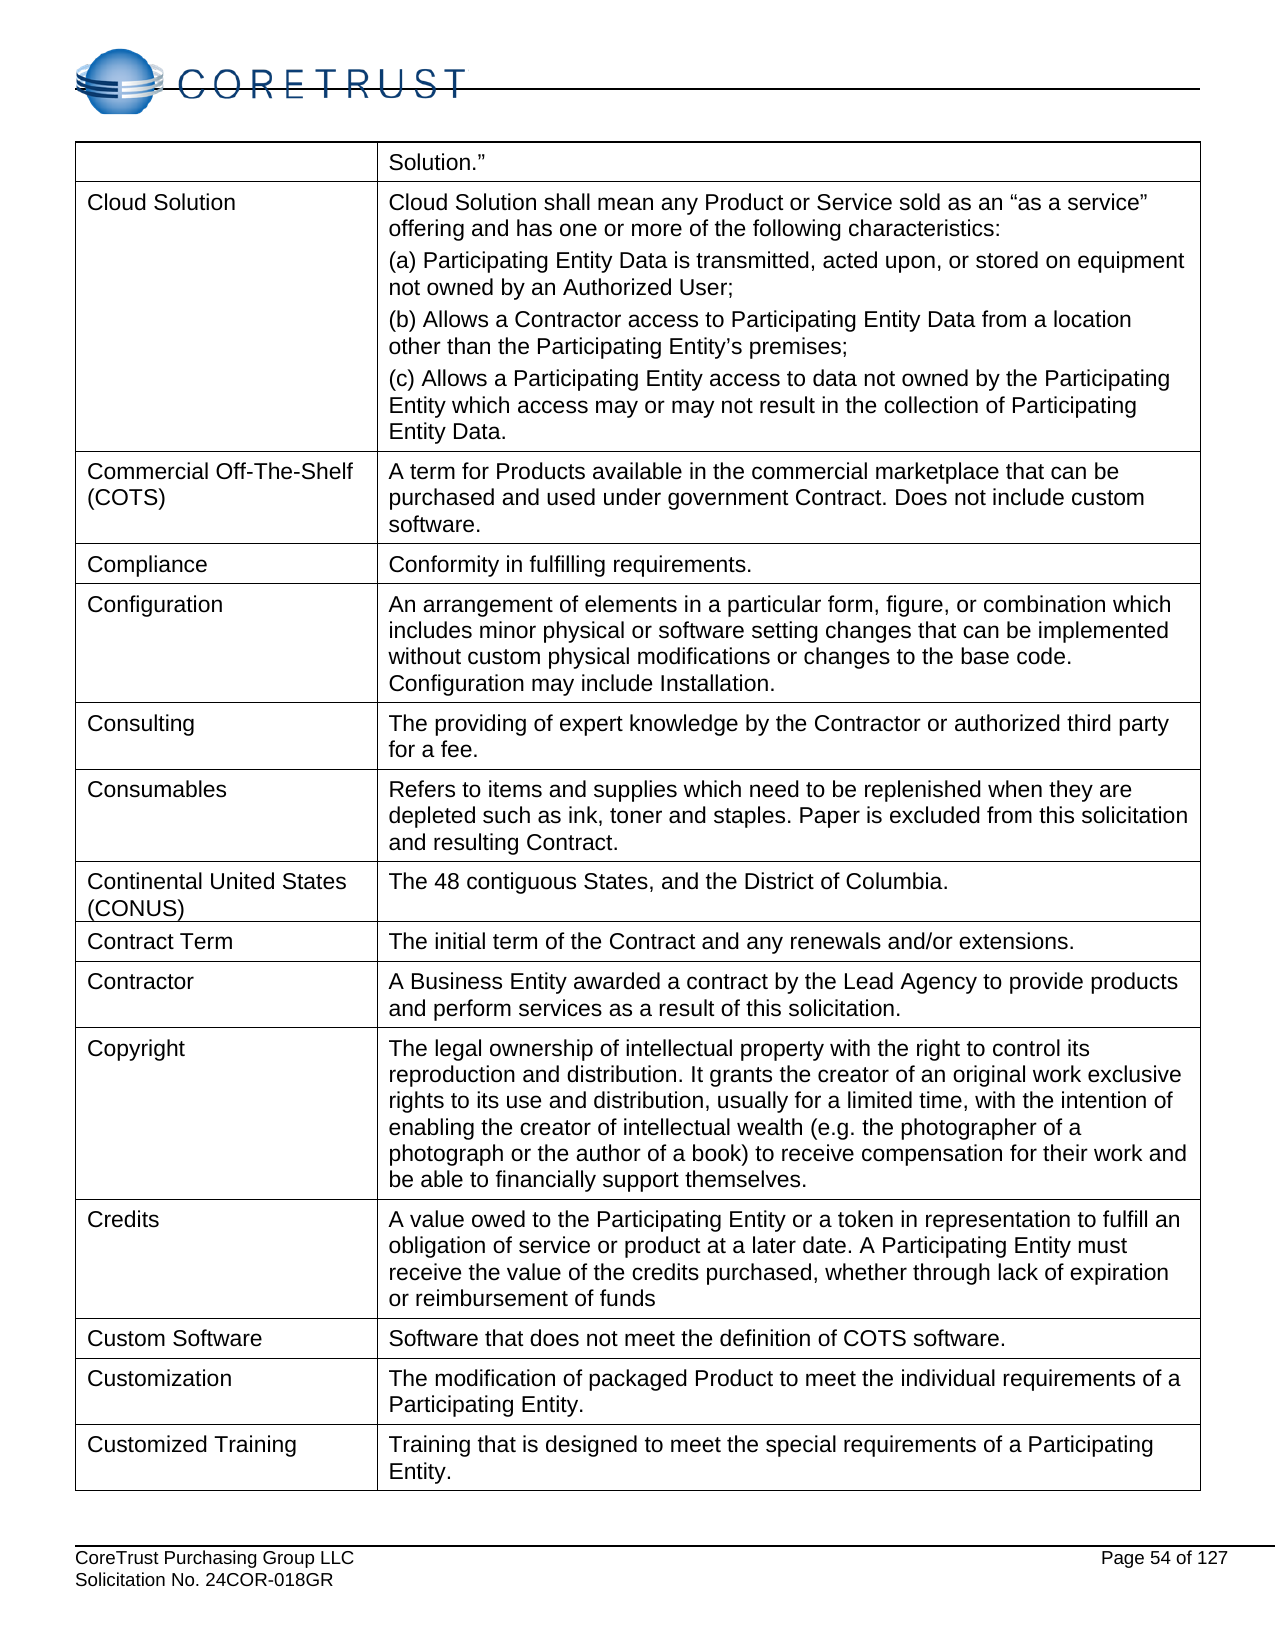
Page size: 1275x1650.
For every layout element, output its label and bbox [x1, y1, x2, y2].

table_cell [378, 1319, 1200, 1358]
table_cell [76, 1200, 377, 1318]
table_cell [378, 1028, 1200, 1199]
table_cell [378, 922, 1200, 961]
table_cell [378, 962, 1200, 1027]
picture [75, 48, 469, 114]
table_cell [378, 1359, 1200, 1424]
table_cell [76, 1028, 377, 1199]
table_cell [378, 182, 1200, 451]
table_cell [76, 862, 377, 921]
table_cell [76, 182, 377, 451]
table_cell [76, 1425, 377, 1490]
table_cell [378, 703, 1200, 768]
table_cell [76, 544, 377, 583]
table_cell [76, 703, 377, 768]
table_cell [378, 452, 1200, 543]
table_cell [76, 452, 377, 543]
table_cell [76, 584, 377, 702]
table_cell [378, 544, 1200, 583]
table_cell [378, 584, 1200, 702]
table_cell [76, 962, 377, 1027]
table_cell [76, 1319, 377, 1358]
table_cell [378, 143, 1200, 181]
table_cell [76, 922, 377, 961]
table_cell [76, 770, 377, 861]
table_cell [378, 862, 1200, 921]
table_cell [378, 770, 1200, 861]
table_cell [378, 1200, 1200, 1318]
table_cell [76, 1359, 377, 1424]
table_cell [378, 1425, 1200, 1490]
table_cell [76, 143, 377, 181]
